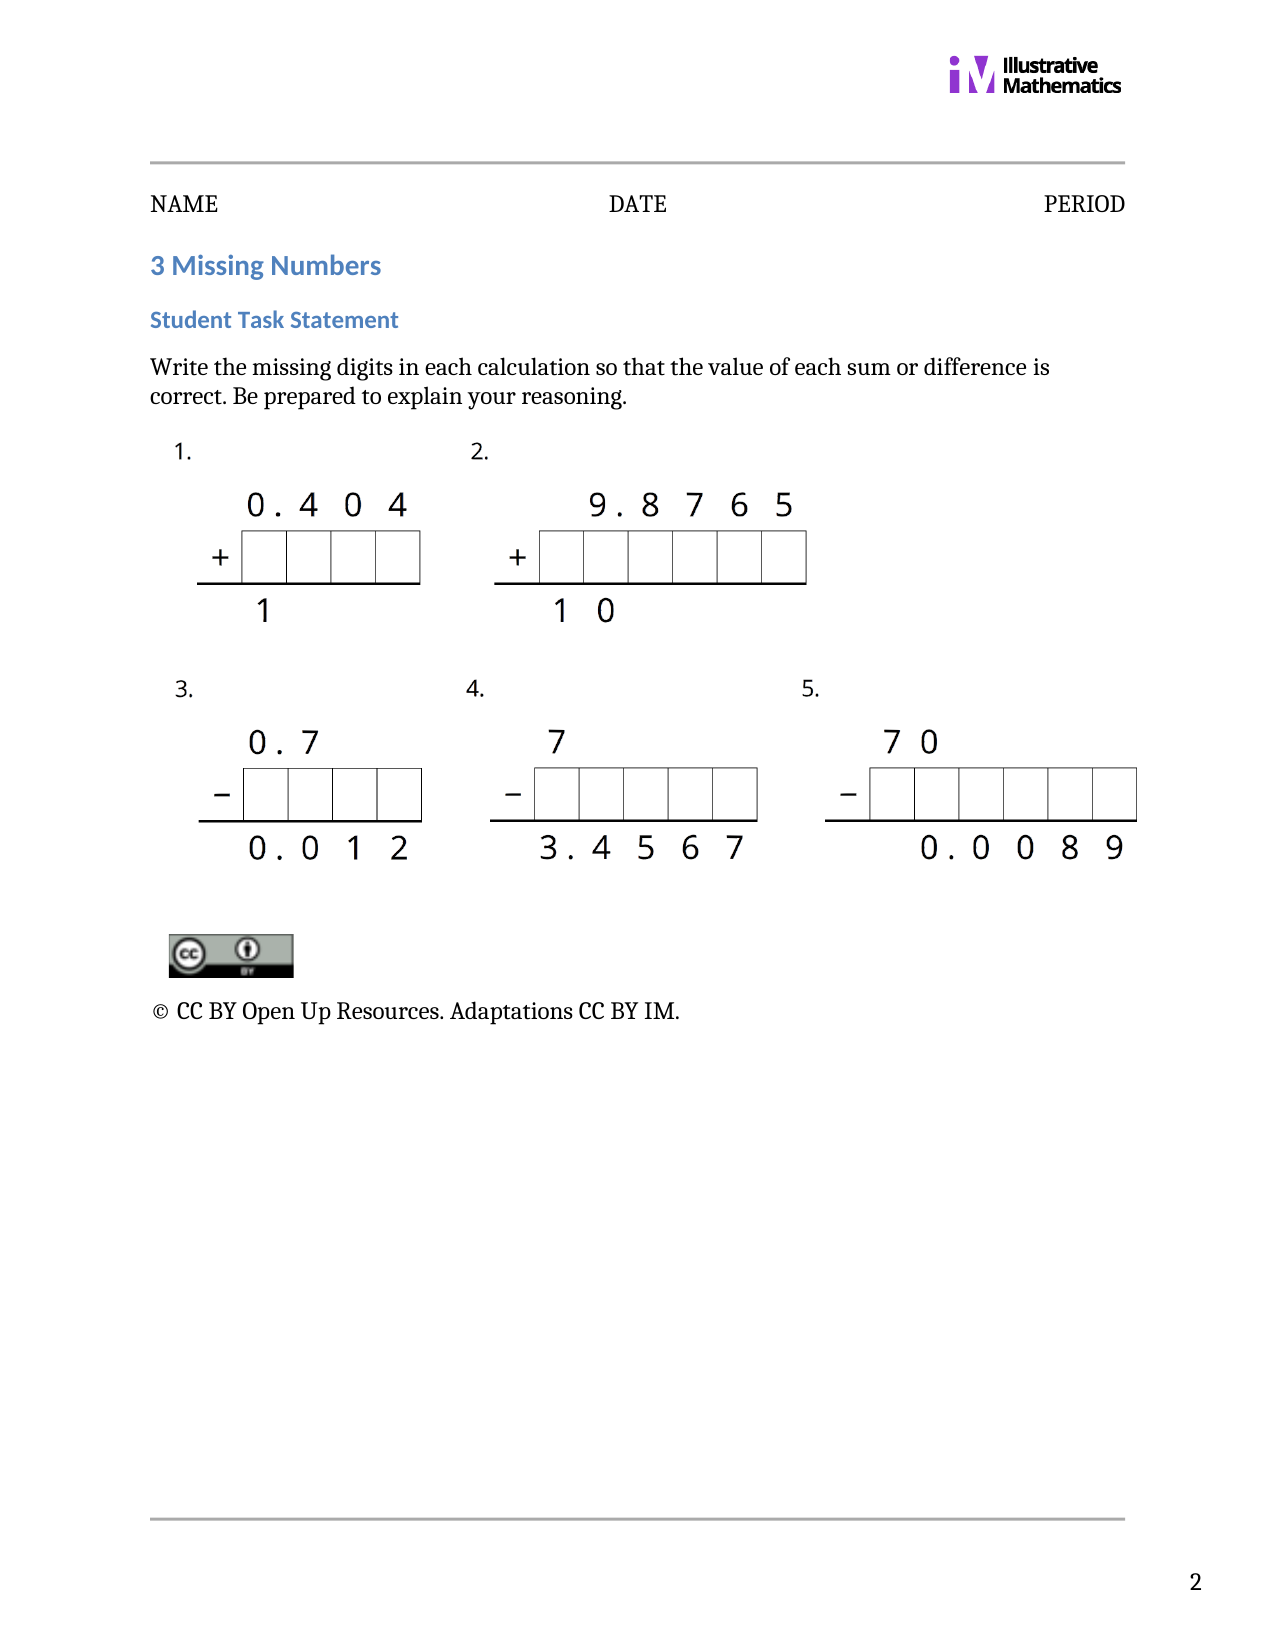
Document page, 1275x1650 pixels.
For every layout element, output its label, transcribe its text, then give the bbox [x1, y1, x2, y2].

subtitle 3 Missing Numbers [150, 247, 1125, 283]
text © CC BY Open Up Resources. Adaptations CC BY IM. [150, 997, 1125, 1025]
picture [168, 670, 1144, 868]
text Write the missing digits in each calculation so that the value of each sum or difference is correct. Be prepared to explain your reasoning. [150, 353, 1125, 411]
picture [168, 934, 294, 978]
subtitle Student Task Statement [150, 304, 1125, 334]
picture [949, 55, 1121, 93]
picture [168, 429, 1144, 652]
